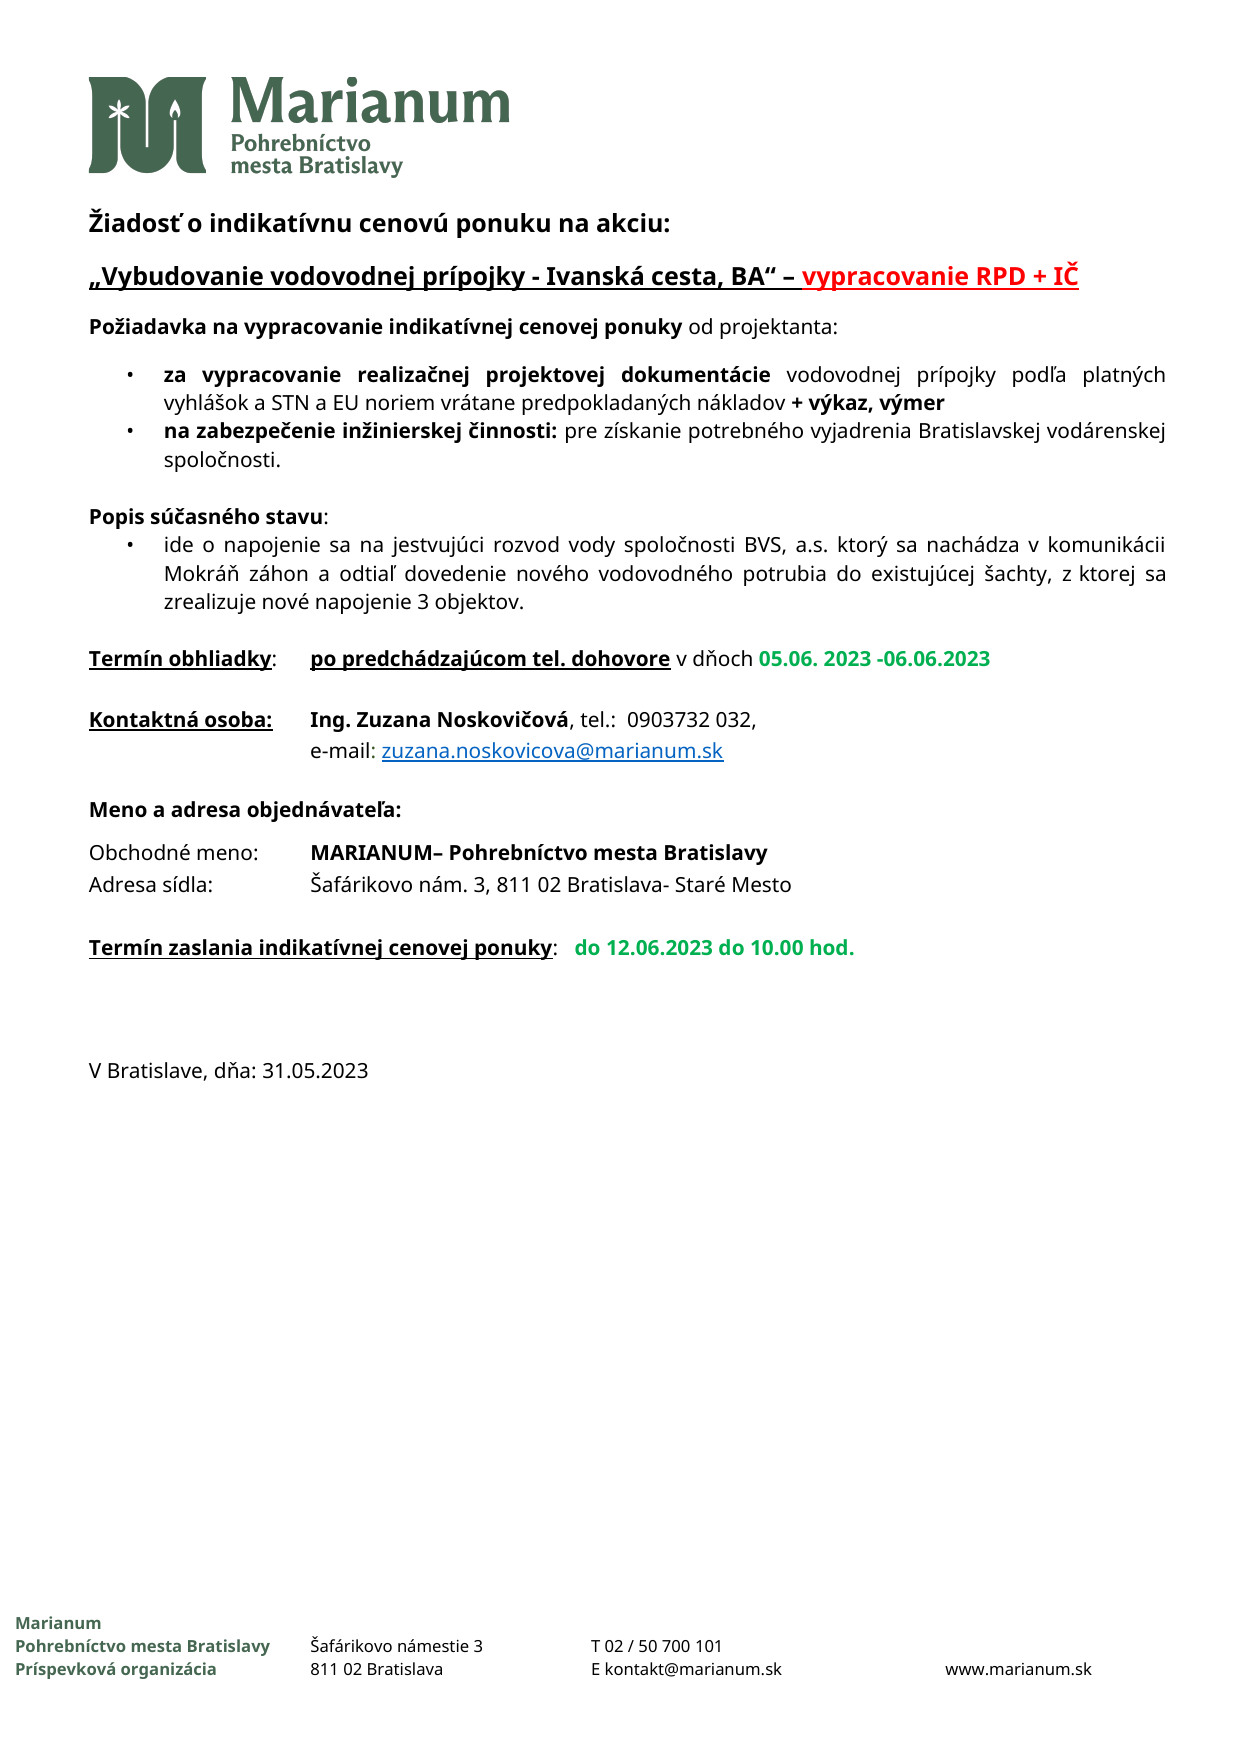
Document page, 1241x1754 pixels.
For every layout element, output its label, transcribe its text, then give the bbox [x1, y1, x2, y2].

text Požiadavka na vypracovanie indikatívnej cenovej ponuky od projektanta: [89, 312, 1167, 341]
text Termín obhliadky: po predchádzajúcom tel. dohovore v dňoch 05.06. 2023 -06.06.2023 [89, 644, 1167, 673]
list za vypracovanie realizačnej projektovej dokumentácie vodovodnej prípojky podľa platných vyhlášok a STN a EU noriem vrátane predpokladaných nákladov + výkaz, výmer [126, 360, 1167, 417]
text Žiadosť o indikatívnu cenovú ponuku na akciu: [89, 206, 1167, 240]
picture [88, 77, 510, 178]
text Termín zaslania indikatívnej cenovej ponuky: do 12.06.2023 do 10.00 hod. [89, 933, 1167, 962]
text Popis súčasného stavu: [89, 502, 1167, 530]
text Adresa sídla: Šafárikovo nám. 3, 811 02 Bratislava- Staré Mesto [89, 870, 1167, 899]
text e-mail: zuzana.noskovicova@marianum.sk [236, 736, 1167, 764]
text Meno a adresa objednávateľa: [89, 795, 1167, 823]
text Kontaktná osoba: Ing. Zuzana Noskovičová, tel.: 0903732 032, [89, 705, 1167, 734]
text „Vybudovanie vodovodnej prípojky - Ivanská cesta, BA“ – vypracovanie RPD + IČ [89, 259, 1167, 293]
text V Bratislave, dňa: 31.05.2023 [89, 1057, 1167, 1085]
text Obchodné meno: MARIANUM– Pohrebníctvo mesta Bratislavy [89, 838, 1167, 866]
list na zabezpečenie inžinierskej činnosti: pre získanie potrebného vyjadrenia Bratislavskej vodárenskej spoločnosti. [126, 417, 1167, 473]
list ide o napojenie sa na jestvujúci rozvod vody spoločnosti BVS, a.s. ktorý sa nachádza v komunikácii Mokráň záhon a odtiaľ dovedenie nového vodovodného potrubia do existujúcej šachty, z ktorej sa zrealizuje nové napojenie 3 objektov. [126, 530, 1167, 616]
